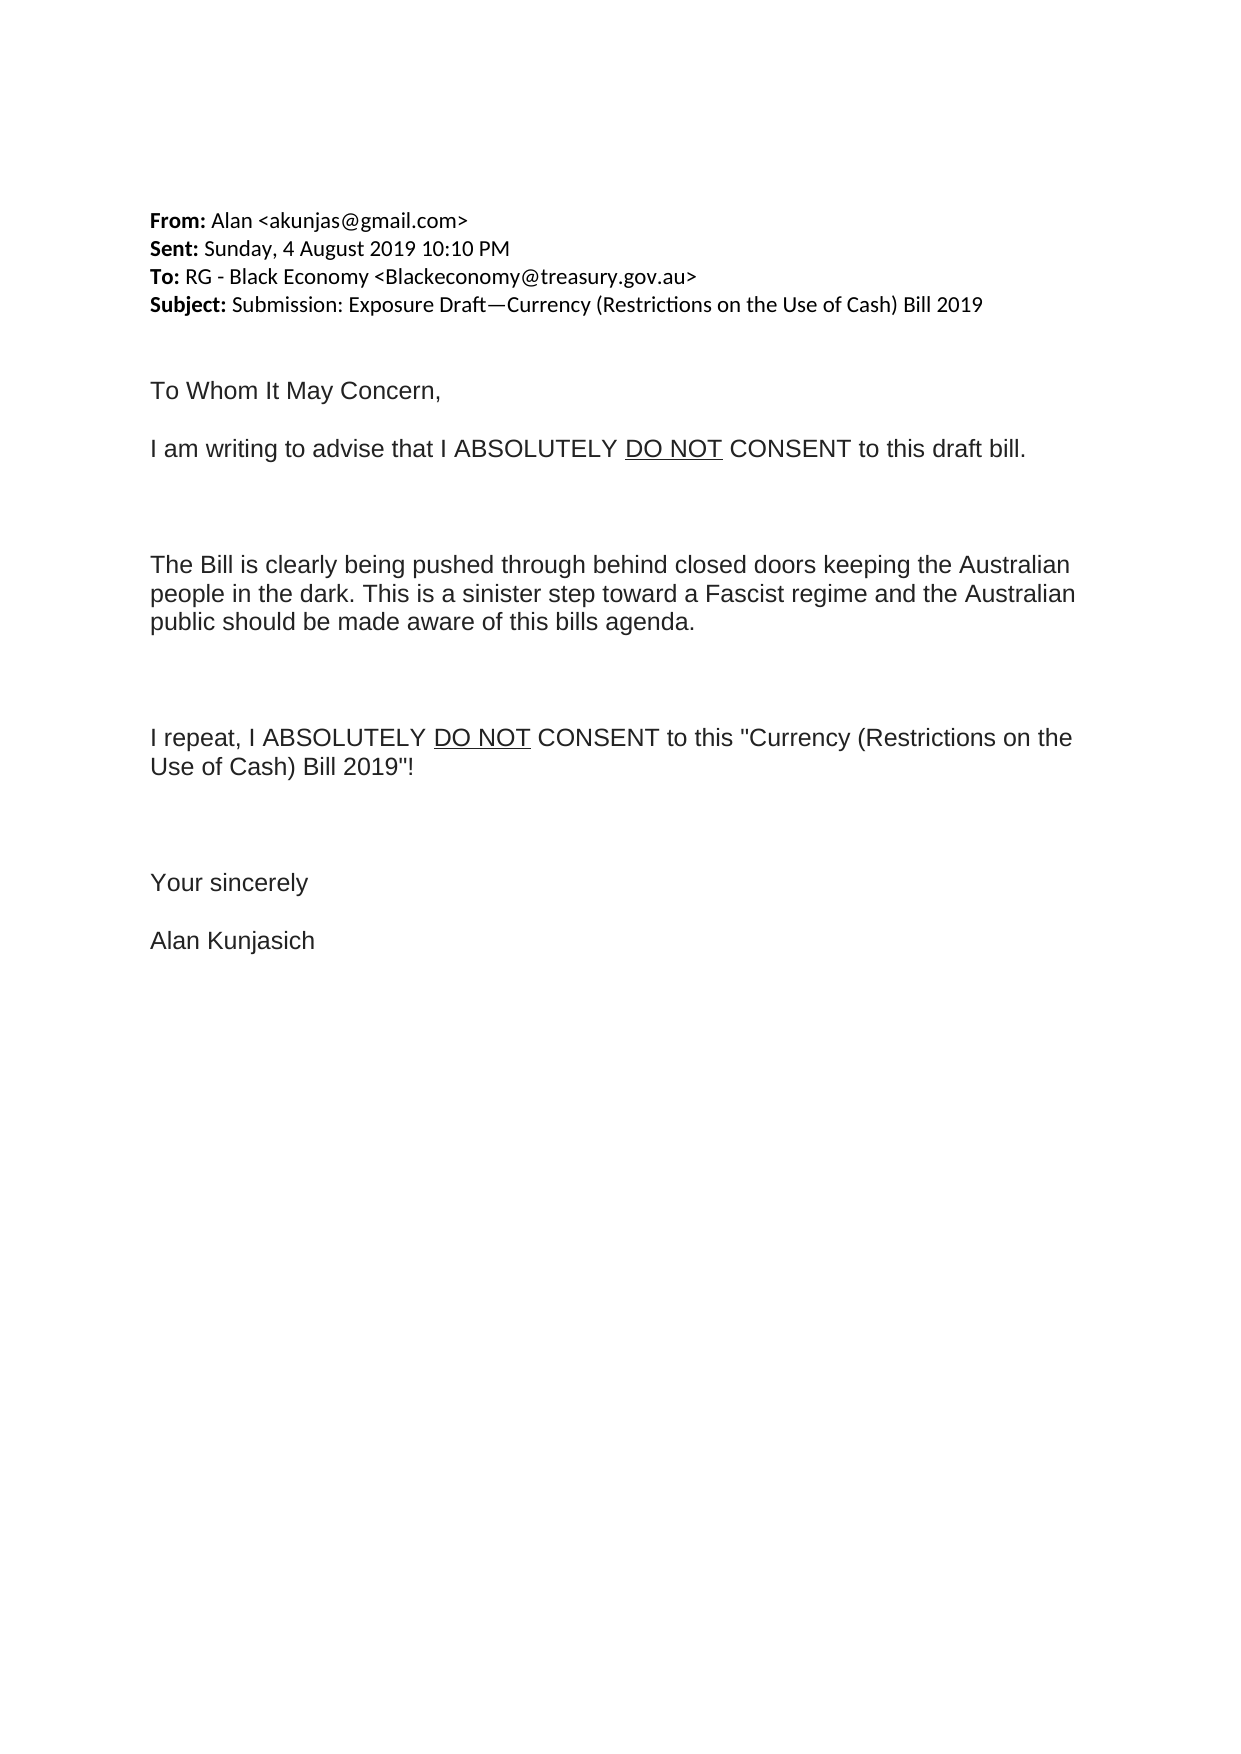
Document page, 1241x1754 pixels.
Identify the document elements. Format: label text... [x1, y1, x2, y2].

text From: Alan <akunjas@gmail.com> Sent: Sunday, 4 August 2019 10:10 PM To: RG - Black Economy <Blackeconomy@treasury.gov.au> Subject: Submission: Exposure Draft—Currency (Restrictions on the Use of Cash) Bill 2019 [150, 206, 1090, 318]
text The Bill is clearly being pushed through behind closed doors keeping the Australian people in the dark. This is a sinister step toward a Fascist regime and the Australian public should be made aware of this bills agenda. [150, 550, 1090, 636]
text I repeat, I ABSOLUTELY DO NOT CONSENT to this "Currency (Restrictions on the Use of Cash) Bill 2019"! [150, 723, 1090, 781]
text To Whom It May Concern, [150, 376, 1090, 405]
text Your sincerely [150, 868, 1090, 896]
text Alan Kunjasich [150, 926, 1090, 954]
text I am writing to advise that I ABSOLUTELY DO NOT CONSENT to this draft bill. [150, 434, 1090, 463]
